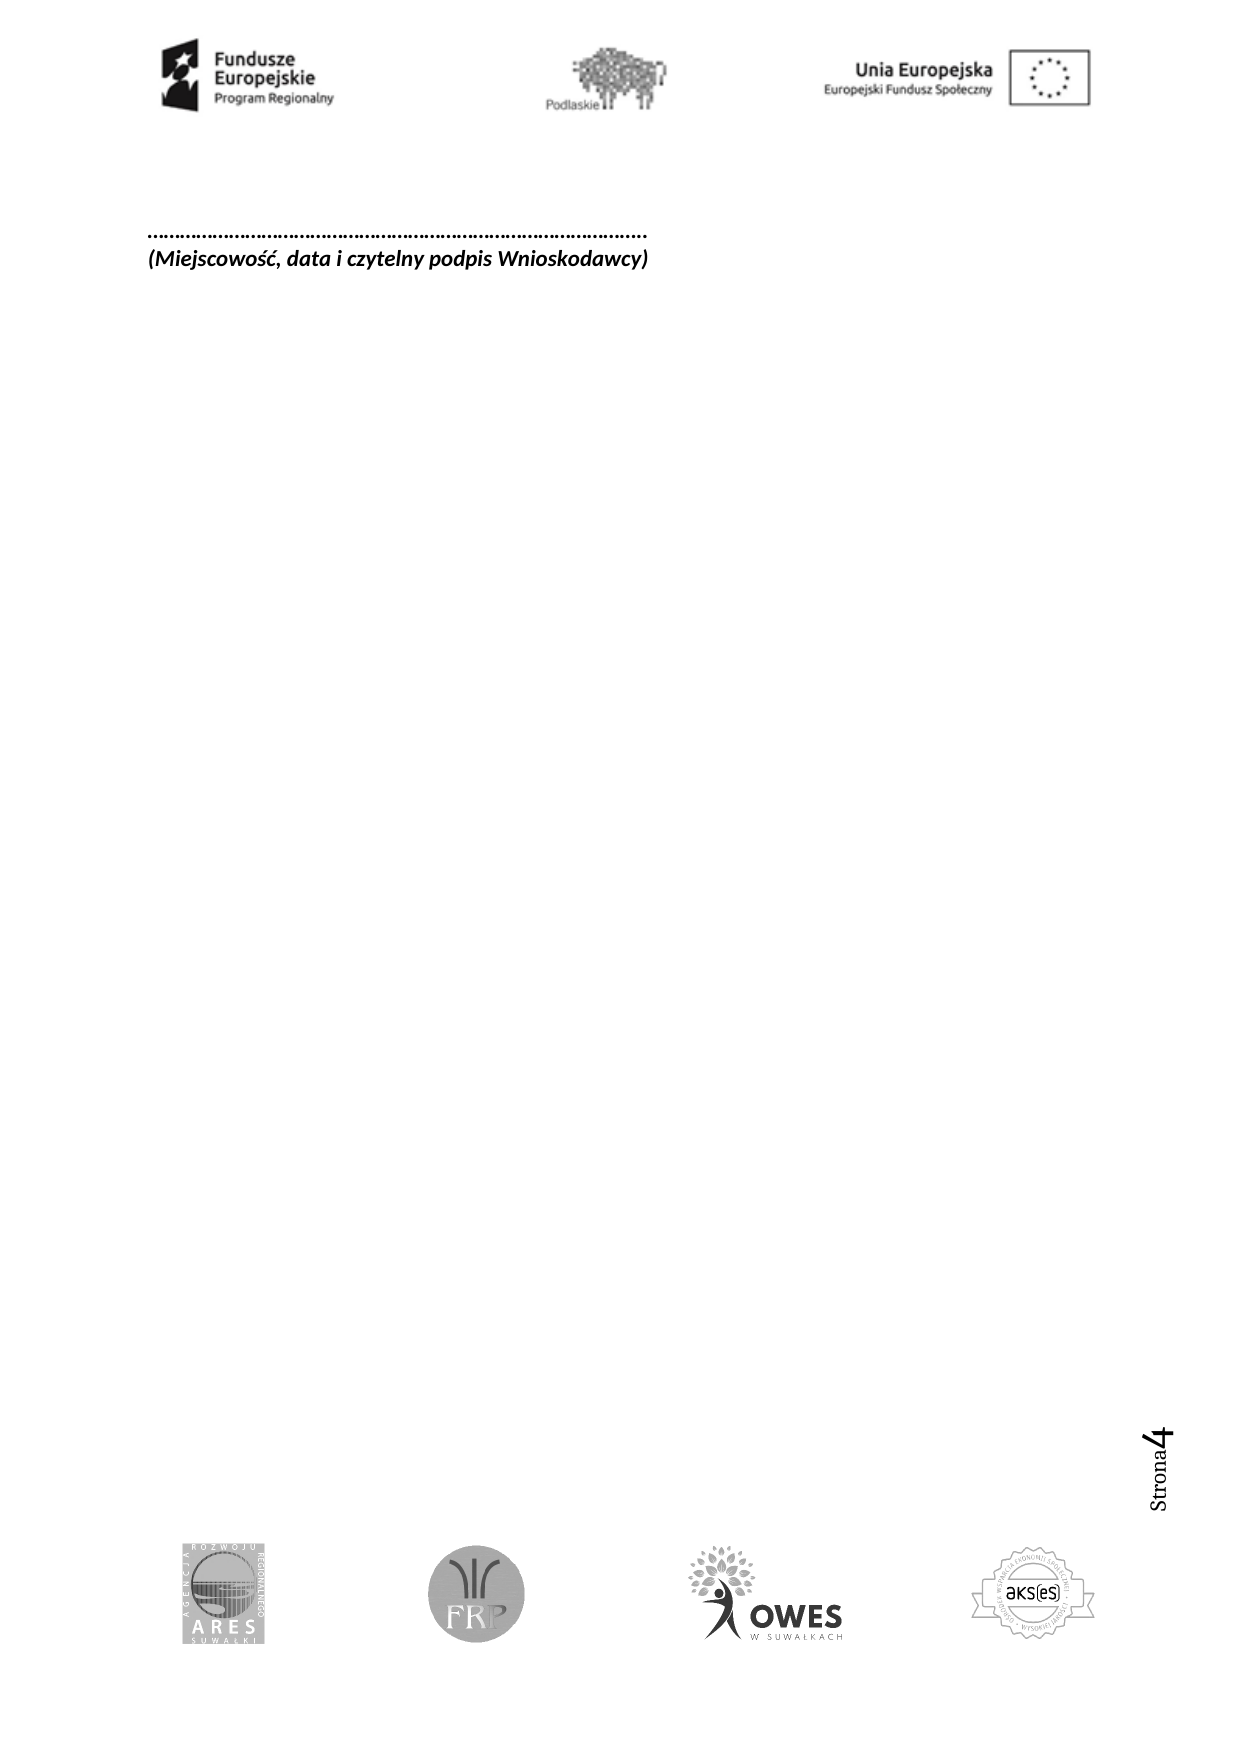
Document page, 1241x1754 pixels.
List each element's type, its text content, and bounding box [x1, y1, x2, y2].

picture [154, 35, 1133, 124]
picture [147, 1538, 1126, 1650]
text (Miejscowość, data i czytelny podpis Wnioskodawcy) [148, 244, 1093, 272]
text ……………………………………………………………………………….. [148, 216, 1093, 244]
